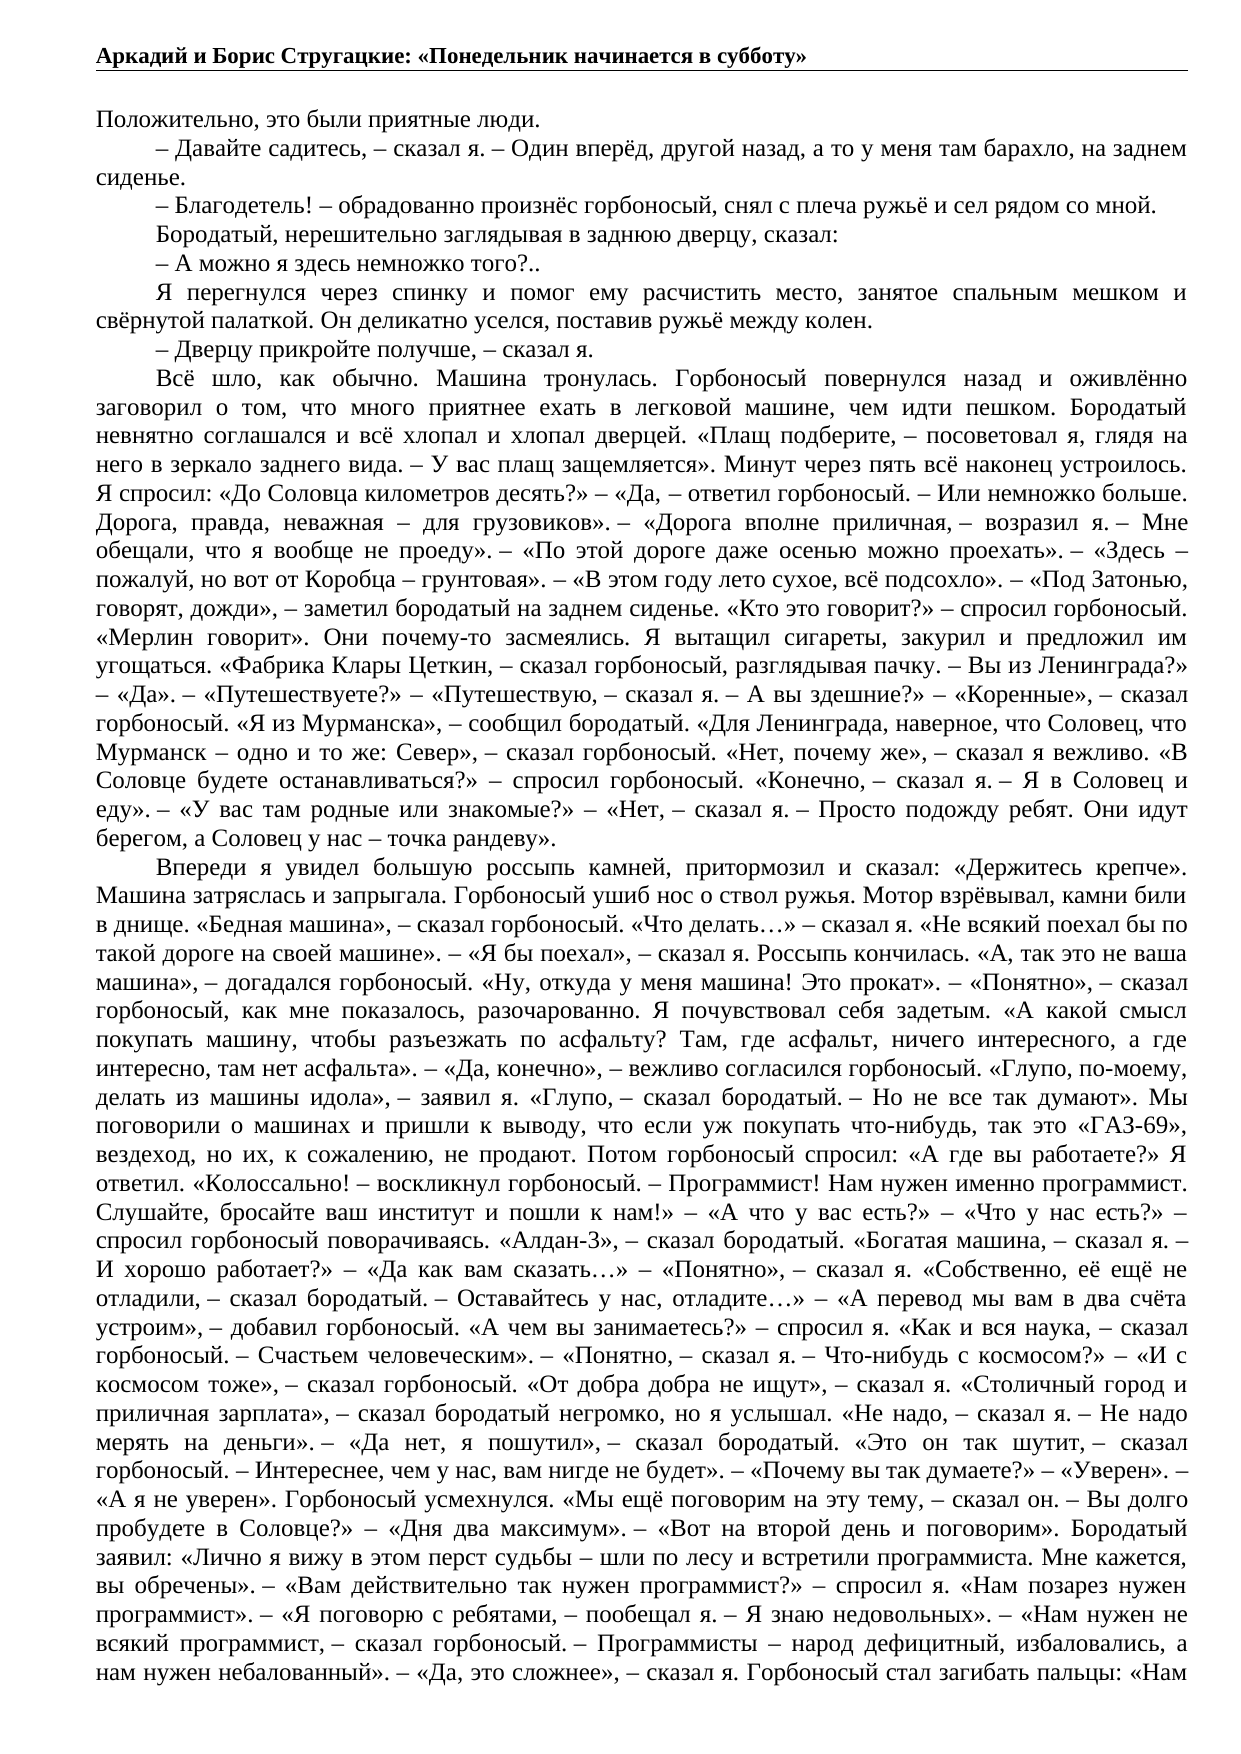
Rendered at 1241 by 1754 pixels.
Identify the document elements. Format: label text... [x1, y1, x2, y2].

text Бородатый, нерешительно заглядывая в заднюю дверцу, сказал: [96, 219, 1188, 248]
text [96, 104, 1188, 133]
text Я перегнулся через спинку и помог ему расчистить место, занятое спальным мешком и свёрнутой палаткой. Он деликатно уселся, поставив ружьё между колен. [96, 277, 1188, 334]
text – Давайте садитесь, – сказал я. – Один вперёд, другой назад, а то у меня там барахло, на заднем сиденье. [96, 133, 1188, 190]
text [96, 852, 1188, 1685]
text – Дверцу прикройте получше, – сказал я. [96, 334, 1188, 363]
text – А можно я здесь немножко того?.. [96, 248, 1188, 277]
text Всё шло, как обычно. Машина тронулась. Горбоносый повернулся назад и оживлённо заговорил о том, что много приятнее ехать в легковой машине, чем идти пешком. Бородатый невнятно соглашался и всё хлопал и хлопал дверцей. «Плащ подберите, – посоветовал я, глядя на него в зеркало заднего вида. – У вас плащ защемляется». Минут через пять всё наконец устроилось. Я спросил: «До Соловца километров десять?» – «Да, – ответил горбоносый. – Или немножко больше. Дорога, правда, неважная – для грузовиков». – «Дорога вполне приличная, – возразил я. – Мне обещали, что я вообще не проеду». – «По этой дороге даже осенью можно проехать». – «Здесь – пожалуй, но вот от Коробца – грунтовая». – «В этом году лето сухое, всё подсохло». – «Под Затонью, говорят, дожди», – заметил бородатый на заднем сиденье. «Кто это говорит?» – спросил горбоносый. «Мерлин говорит». Они почему-то засмеялись. Я вытащил сигареты, закурил и предложил им угощаться. «Фабрика Клары Цеткин, – сказал горбоносый, разглядывая пачку. – Вы из Ленинграда?» – «Да». – «Путешествуете?» – «Путешествую, – сказал я. – А вы здешние?» – «Коренные», – сказал горбоносый. «Я из Мурманска», – сообщил бородатый. «Для Ленинграда, наверное, что Соловец, что Мурманск – одно и то же: Север», – сказал горбоносый. «Нет, почему же», – сказал я вежливо. «В Соловце будете останавливаться?» – спросил горбоносый. «Конечно, – сказал я. – Я в Соловец и еду». – «У вас там родные или знакомые?» – «Нет, – сказал я. – Просто подожду ребят. Они идут берегом, а Соловец у нас – точка рандеву». [96, 363, 1188, 852]
text – Благодетель! – обрадованно произнёс горбоносый, снял с плеча ружьё и сел рядом со мной. [96, 190, 1188, 219]
